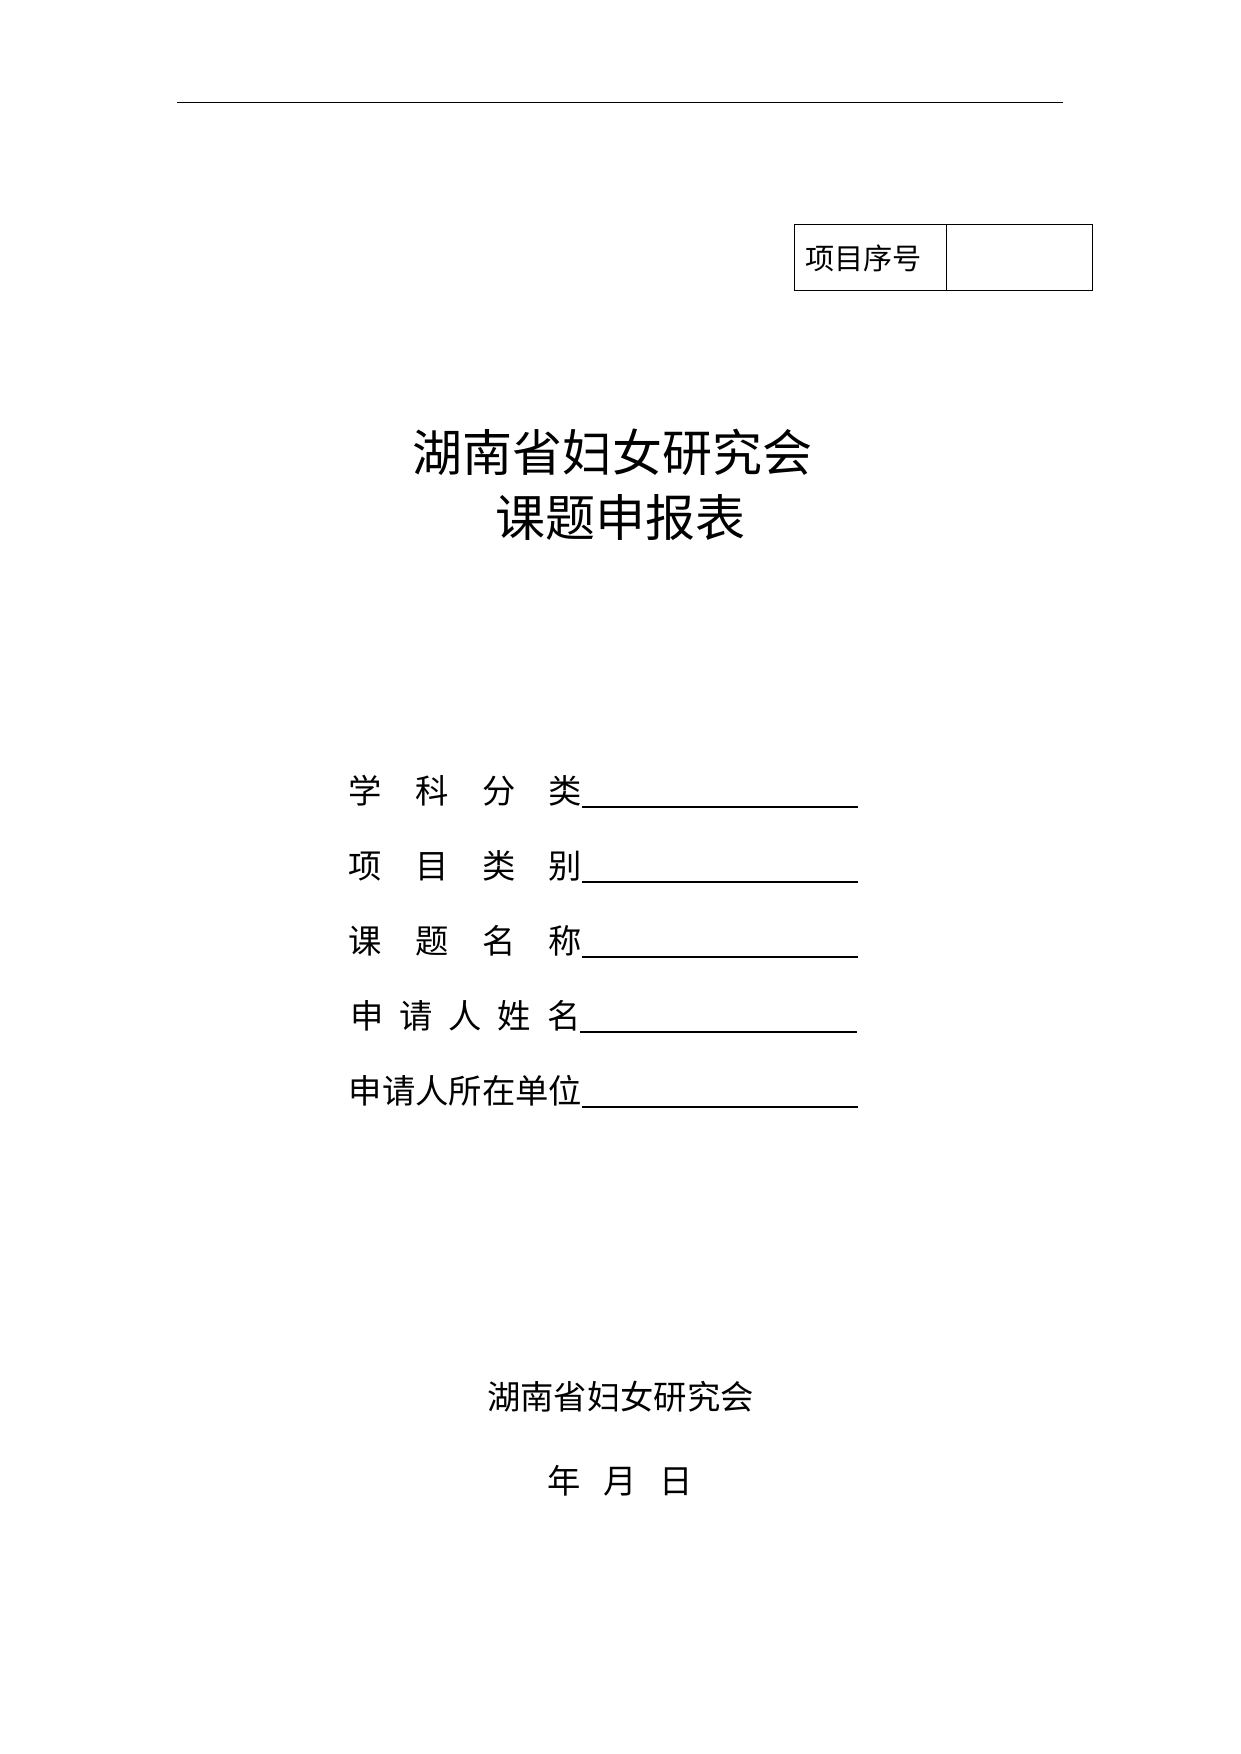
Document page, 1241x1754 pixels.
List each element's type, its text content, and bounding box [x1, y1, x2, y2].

text 年 月 日 [177, 1460, 1063, 1501]
text 湖南省妇女研究会 [162, 420, 1063, 485]
text 湖南省妇女研究会 [177, 1376, 1063, 1418]
text 申 请 人 姓 名 、 [177, 968, 1063, 1043]
text 学科分类 、 [177, 743, 1063, 818]
text 申请人所在单位 、 [177, 1043, 1063, 1118]
text 项目类别 、 [177, 818, 1063, 893]
table_header 项目序号 [795, 225, 946, 290]
table_header [947, 225, 1092, 290]
text 课题名称 、 [177, 893, 1063, 968]
text 课题申报表 [177, 485, 1063, 549]
